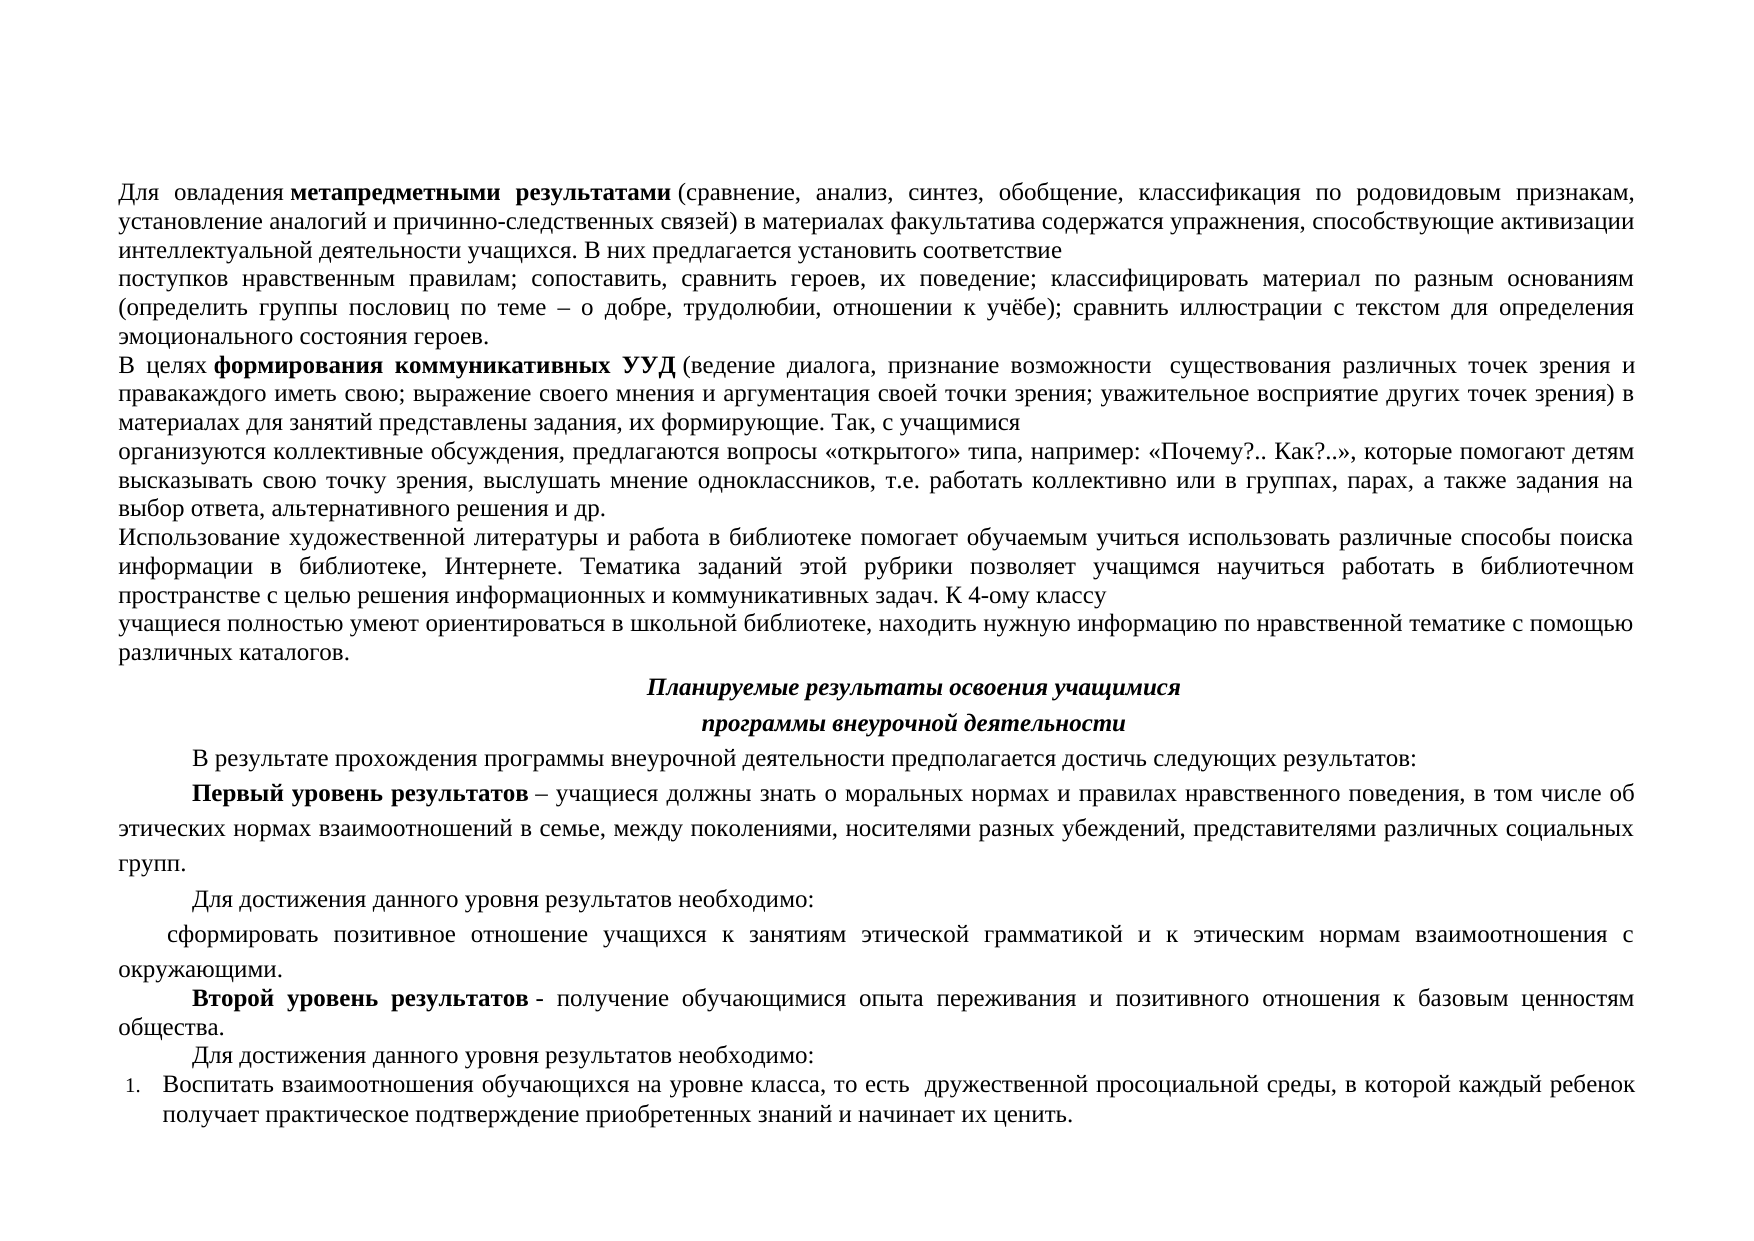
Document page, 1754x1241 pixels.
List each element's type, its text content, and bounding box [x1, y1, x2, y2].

text В результате прохождения программы внеурочной деятельности предполагается достичь следующих результатов: [118, 736, 1636, 772]
text сформировать позитивное отношение учащихся к занятиям этической грамматикой и к этическим нормам взаимоотношения с окружающими. [118, 912, 1636, 983]
list Воспитать взаимоотношения обучающихся на уровне класса, то есть дружественной просоциальной среды, в которой каждый ребенок получает практическое подтверждение приобретенных знаний и начинает их ценить. [125, 1069, 1636, 1128]
text Для овладения метапредметными результатами (сравнение, анализ, синтез, обобщение, классификация по родовидовым признакам, установление аналогий и причинно-следственных связей) в материалах факультатива содержатся упражнения, способствующие активизации интеллектуальной деятельности учащихся. В них предлагается установить соответствие [118, 177, 1636, 263]
text Планируемые результаты освоения учащимися [118, 666, 1636, 701]
text Для достижения данного уровня результатов необходимо: [118, 1040, 1636, 1069]
text организуются коллективные обсуждения, предлагаются вопросы «открытого» типа, например: «Почему?.. Как?..», которые помогают детям высказывать свою точку зрения, выслушать мнение одноклассников, т.е. работать коллективно или в группах, парах, а также задания на выбор ответа, альтернативного решения и др. [118, 436, 1636, 522]
text Для достижения данного уровня результатов необходимо: [118, 877, 1636, 912]
text учащиеся полностью умеют ориентироваться в школьной библиотеке, находить нужную информацию по нравственной тематике с помощью различных каталогов. [118, 608, 1636, 666]
text Использование художественной литературы и работа в библиотеке помогает обучаемым учиться использовать различные способы поиска информации в библиотеке, Интернете. Тематика заданий этой рубрики позволяет учащимся научиться работать в библиотечном пространстве с целью решения информационных и коммуникативных задач. К 4-ому классу [118, 522, 1636, 608]
text Первый уровень результатов – учащиеся должны знать о моральных нормах и правилах нравственного поведения, в том числе об этических нормах взаимоотношений в семье, между поколениями, носителями разных убеждений, представителями различных социальных групп. [118, 772, 1636, 877]
text программы внеурочной деятельности [118, 701, 1636, 736]
text поступков нравственным правилам; сопоставить, сравнить героев, их поведение; классифицировать материал по разным основаниям (определить группы пословиц по теме – о добре, трудолюбии, отношении к учёбе); сравнить иллюстрации с текстом для определения эмоционального состояния героев. [118, 263, 1636, 350]
text В целях формирования коммуникативных УУД (ведение диалога, признание возможности существования различных точек зрения и правакаждого иметь свою; выражение своего мнения и аргументация своей точки зрения; уважительное восприятие других точек зрения) в материалах для занятий представлены задания, их формирующие. Так, с учащимися [118, 350, 1636, 436]
text Второй уровень результатов - получение обучающимися опыта переживания и позитивного отношения к базовым ценностям общества. [118, 983, 1636, 1040]
